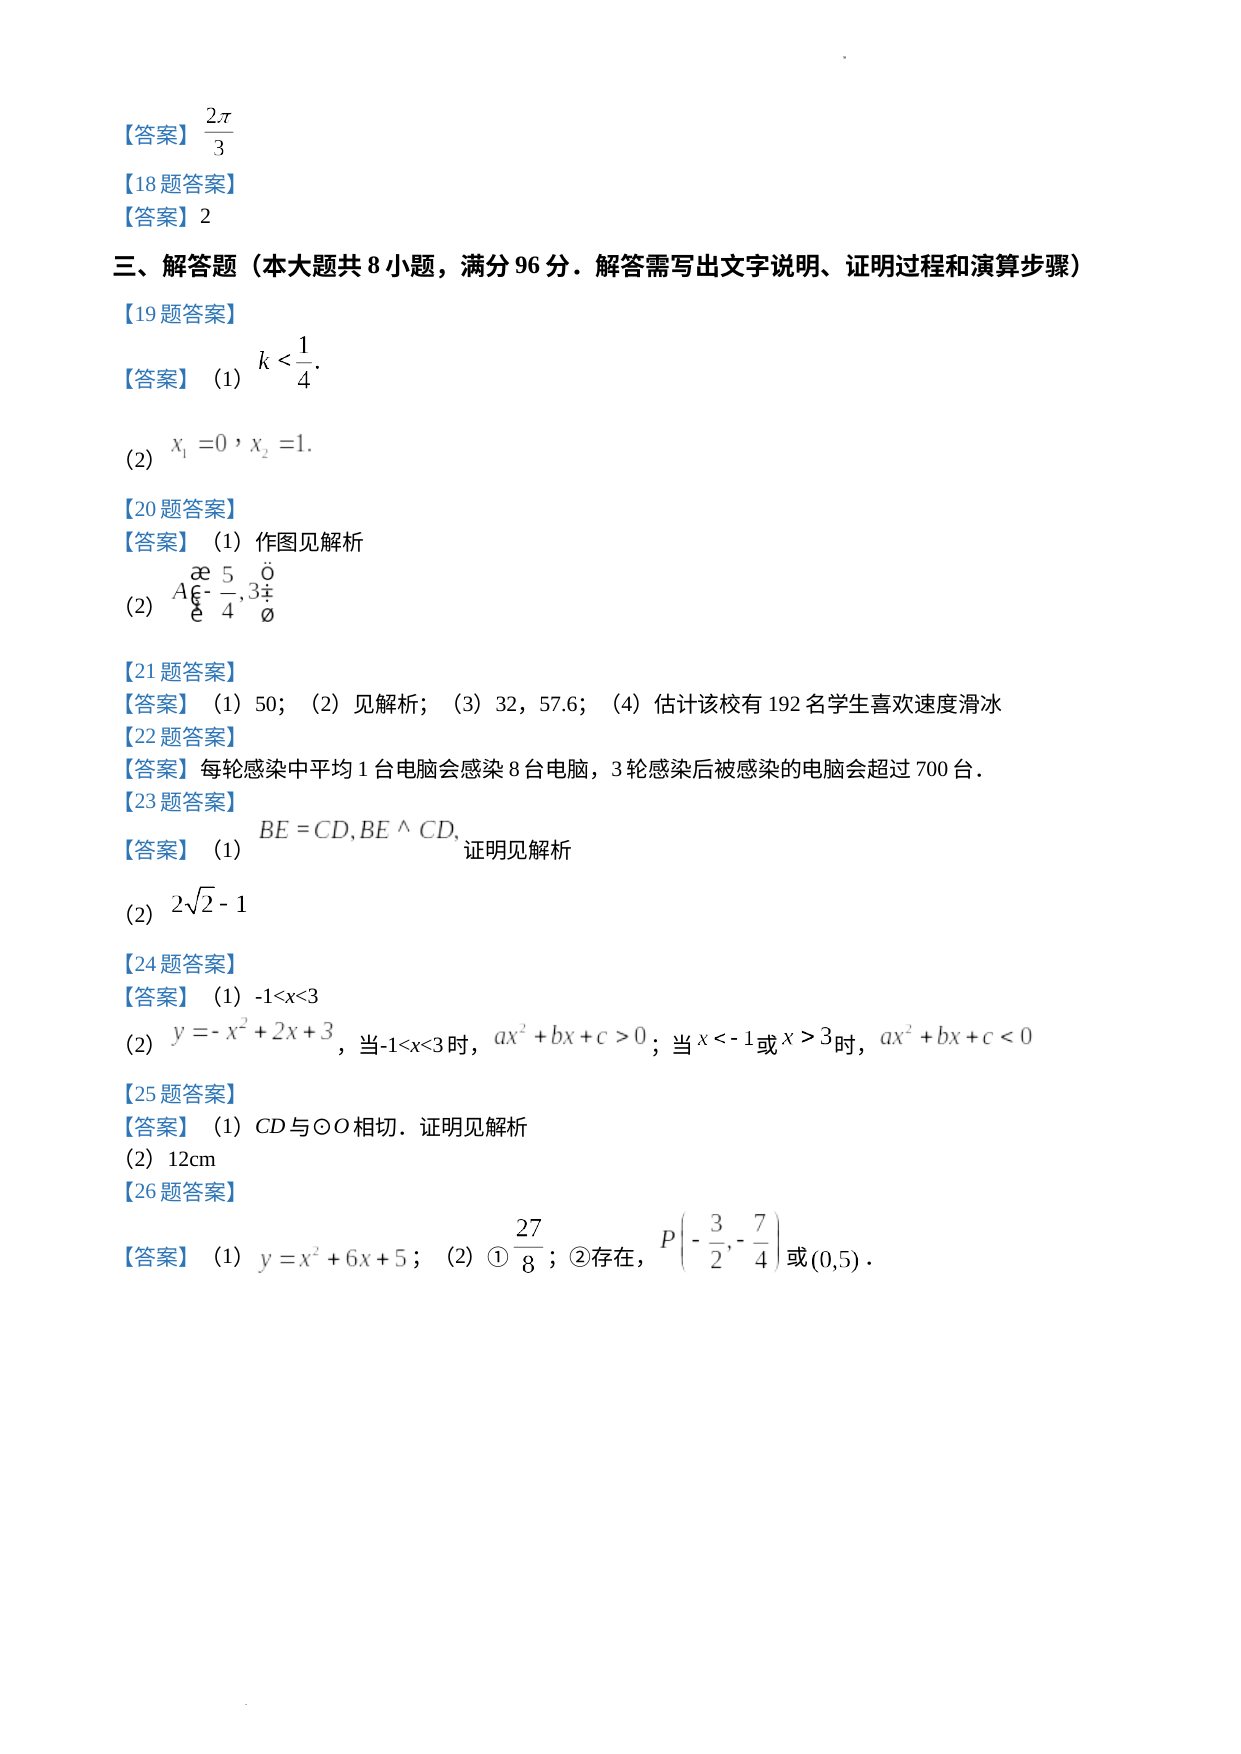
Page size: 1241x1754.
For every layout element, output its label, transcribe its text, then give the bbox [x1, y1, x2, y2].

text 【答案】（1） [112, 329, 1128, 427]
text 【18题答案】 [112, 167, 1128, 199]
text （2） [112, 557, 1128, 654]
text 【22题答案】 [112, 719, 1128, 752]
text 【25题答案】 [112, 1077, 1128, 1109]
text 【23题答案】 [112, 784, 1128, 817]
text 【26题答案】 [112, 1174, 1128, 1207]
text （2），当-1<x<3时，；当或时， [112, 1012, 1128, 1077]
text 【答案】每轮感染中平均1台电脑会感染8台电脑，3轮感染后被感染的电脑会超过700台． [112, 752, 1128, 784]
text 【19题答案】 [112, 297, 1128, 329]
text 【答案】（1）50；（2）见解析；（3）32，57.6；（4）估计该校有192名学生喜欢速度滑冰 [112, 687, 1128, 719]
text 三、解答题（本大题共8小题，满分96分．解答需写出文字说明、证明过程和演算步骤） [112, 232, 1128, 297]
text （2） [112, 427, 1128, 492]
text 【答案】（1）作图见解析 [112, 524, 1128, 557]
text （2）12cm [112, 1142, 1128, 1174]
text （2） [112, 882, 1128, 947]
text 【答案】（1）；（2）①；②存在，或． [112, 1207, 1128, 1304]
text 【21题答案】 [112, 654, 1128, 687]
text 【20题答案】 [112, 492, 1128, 524]
text 【答案】（1）-1<x<3 [112, 979, 1128, 1012]
text 【24题答案】 [112, 947, 1128, 979]
text 【答案】2 [112, 199, 1128, 232]
text 【答案】（1）证明见解析 [112, 817, 1128, 882]
text 【答案】（1）CD与⊙O相切．证明见解析 [112, 1109, 1128, 1142]
text 【答案】 [112, 102, 1128, 167]
